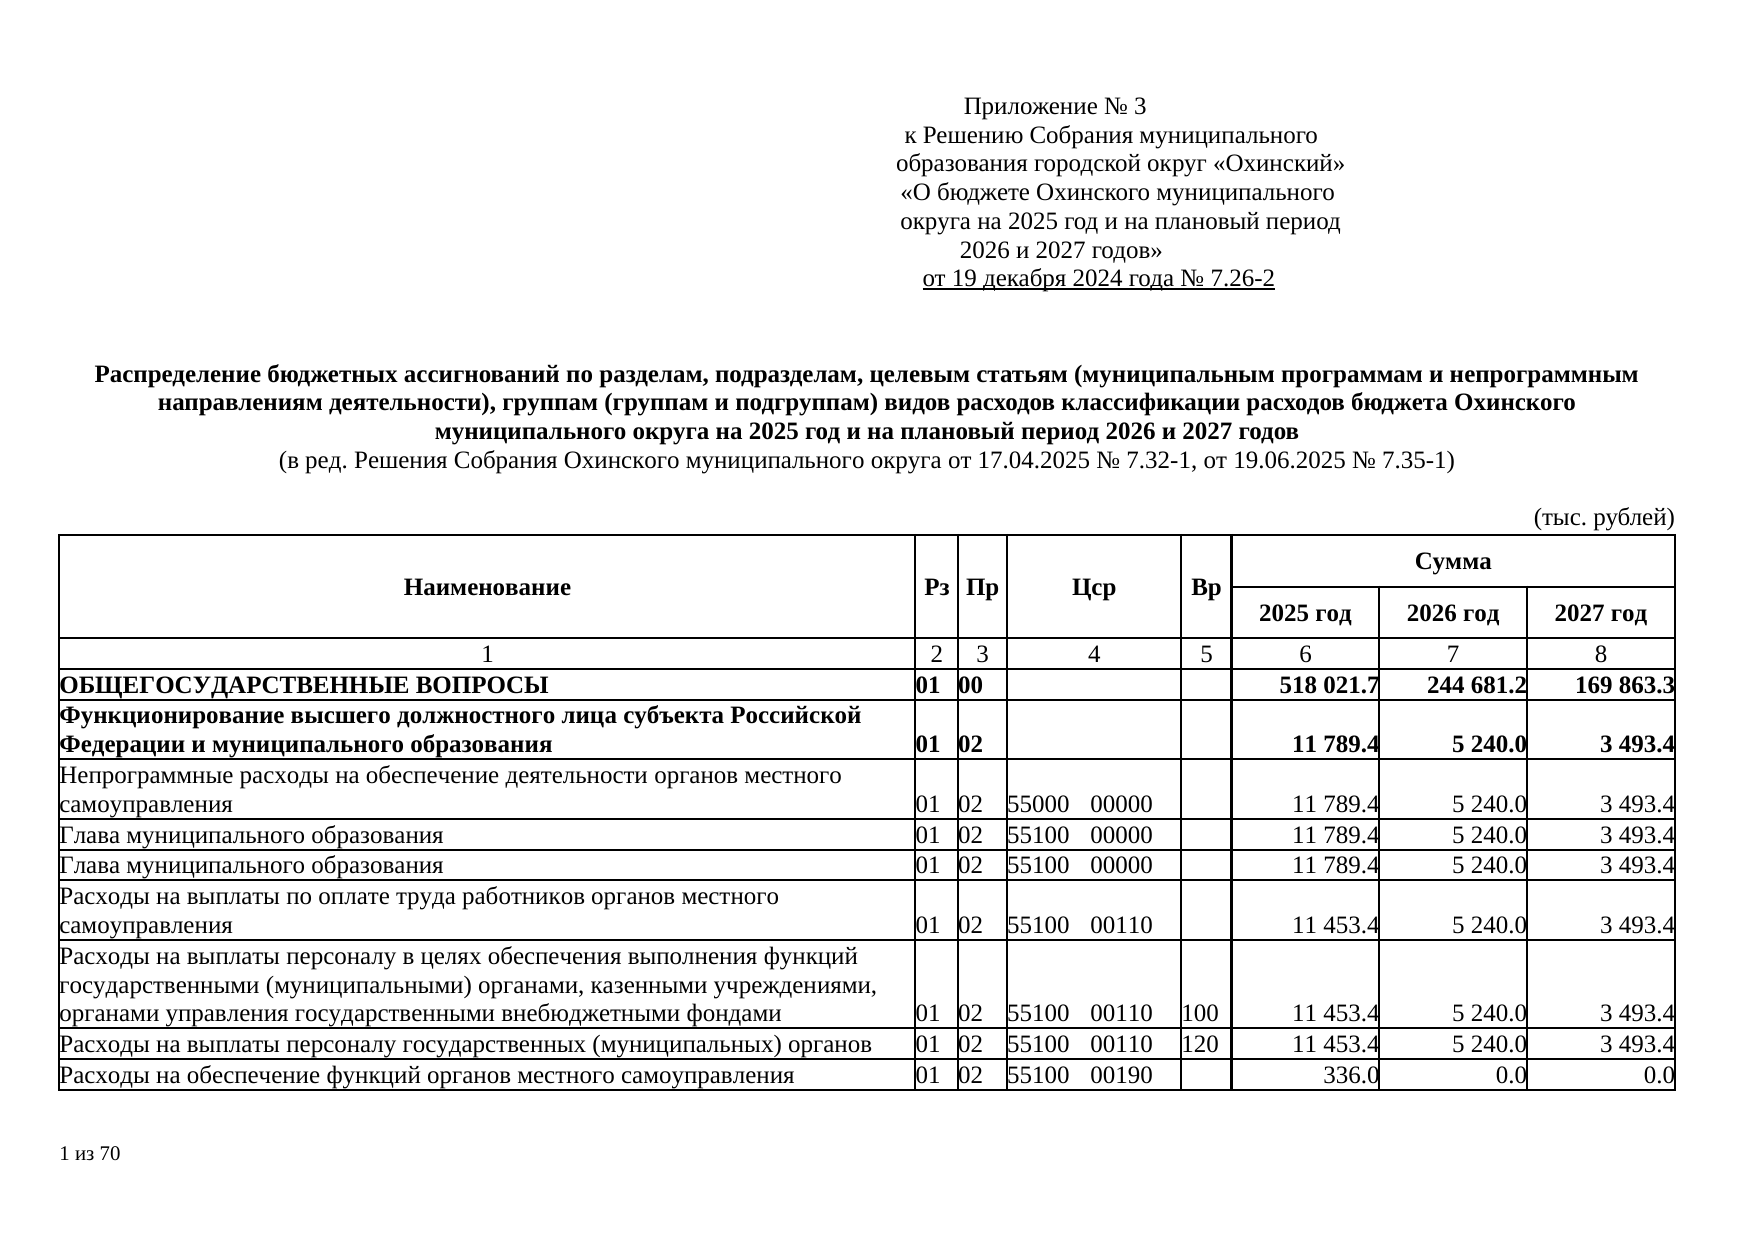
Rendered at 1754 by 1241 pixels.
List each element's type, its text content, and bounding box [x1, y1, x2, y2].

table_cell 55100 [1008, 881, 1090, 939]
table_cell 2 [916, 639, 957, 668]
table_cell 02 [959, 851, 1006, 879]
table_cell 11 453.4 [1233, 881, 1378, 939]
table_cell Непрограммные расходы на обеспечение деятельности органов местного самоуправления [60, 760, 914, 818]
table_cell 5 240.0 [1380, 1029, 1526, 1058]
table_cell 55000 [1008, 760, 1090, 818]
table_cell 7 [1380, 639, 1526, 668]
table_cell 01 [916, 941, 957, 1027]
table_cell 169 863.3 [1528, 670, 1674, 698]
table_cell 336.0 [1233, 1060, 1378, 1089]
table_cell 00110 [1090, 1029, 1180, 1058]
table_cell 55100 [1008, 1029, 1090, 1058]
table_cell [1182, 820, 1230, 848]
table_cell 5 240.0 [1380, 820, 1526, 848]
table_cell 1 [60, 639, 914, 668]
table_cell 518 021.7 [1233, 670, 1378, 698]
table_cell 3 493.4 [1528, 701, 1674, 758]
table_cell 2026 год [1380, 588, 1526, 637]
table_cell [1182, 760, 1230, 818]
table_cell [1182, 851, 1230, 879]
table_cell Расходы на выплаты по оплате труда работников органов местного самоуправления [60, 881, 914, 939]
table_cell 55100 [1008, 941, 1090, 1027]
table_cell Цср [1008, 536, 1180, 637]
table_cell 8 [1528, 639, 1674, 668]
table_cell 01 [916, 760, 957, 818]
table_cell Вр [1182, 536, 1230, 637]
table_cell 244 681.2 [1380, 670, 1526, 698]
table_cell 5 [1182, 639, 1230, 668]
table_cell [1182, 670, 1230, 698]
table_cell 0.0 [1528, 1060, 1674, 1089]
table_cell Расходы на обеспечение функций органов местного самоуправления [60, 1060, 914, 1089]
table_cell 01 [916, 1060, 957, 1089]
table_cell 01 [916, 881, 957, 939]
table_cell 120 [1182, 1029, 1230, 1058]
table_cell 02 [959, 701, 1006, 758]
table_cell 02 [959, 1029, 1006, 1058]
table_cell [1182, 701, 1230, 758]
table_cell 00 [959, 670, 1006, 698]
table_cell 3 493.4 [1528, 760, 1674, 818]
table_cell 2025 год [1233, 588, 1378, 637]
table_cell 55100 [1008, 851, 1090, 879]
table_cell 02 [959, 1060, 1006, 1089]
table_cell 00000 [1090, 820, 1180, 848]
table_cell 100 [1182, 941, 1230, 1027]
table_cell 00000 [1090, 760, 1180, 818]
table_cell 01 [916, 1029, 957, 1058]
table_cell 11 789.4 [1233, 760, 1378, 818]
table_cell 11 789.4 [1233, 851, 1378, 879]
table_cell 01 [916, 701, 957, 758]
table_cell 00000 [1090, 851, 1180, 879]
table_cell 02 [959, 881, 1006, 939]
table_cell 3 493.4 [1528, 820, 1674, 848]
table_cell Сумма [1233, 536, 1674, 586]
table_cell 2027 год [1528, 588, 1674, 637]
table_cell 3 [959, 639, 1006, 668]
table_cell 3 493.4 [1528, 941, 1674, 1027]
table_cell 00110 [1090, 881, 1180, 939]
table_cell [1182, 881, 1230, 939]
table_cell ОБЩЕГОСУДАРСТВЕННЫЕ ВОПРОСЫ [60, 670, 914, 698]
table_cell [1008, 670, 1090, 698]
table_cell Глава муниципального образования [60, 820, 914, 848]
table_cell 01 [916, 670, 957, 698]
table_header Распределение бюджетных ассигнований по разделам, подразделам, целевым статьям (муниципальным программам и непрограммным направлениям деятельности), группам (группам и подгруппам) видов расходов классификации расходов бюджета Охинского муниципального округа на 2025 год и на плановый период 2026 и 2027 годов (в ред. Решения Собрания Охинского муниципального округа от 17.04.2025 № 7.32-1, от 19.06.2025 № 7.35-1) (тыс. рублей) [59, 359, 1675, 534]
table_cell Наименование [60, 536, 914, 637]
table_cell 3 493.4 [1528, 851, 1674, 879]
table_cell 5 240.0 [1380, 941, 1526, 1027]
table_cell 02 [959, 820, 1006, 848]
table_cell 02 [959, 760, 1006, 818]
table_cell [1008, 701, 1090, 758]
table_cell [1090, 701, 1180, 758]
table_cell 5 240.0 [1380, 701, 1526, 758]
table_cell 02 [959, 941, 1006, 1027]
table_cell Расходы на выплаты персоналу государственных (муниципальных) органов [60, 1029, 914, 1058]
table_cell 3 493.4 [1528, 1029, 1674, 1058]
table_cell 11 453.4 [1233, 941, 1378, 1027]
table_cell 3 493.4 [1528, 881, 1674, 939]
table_cell 5 240.0 [1380, 760, 1526, 818]
table_cell 5 240.0 [1380, 851, 1526, 879]
table_cell 11 789.4 [1233, 701, 1378, 758]
table_cell 11 453.4 [1233, 1029, 1378, 1058]
table_cell Функционирование высшего должностного лица субъекта Российской Федерации и муниципального образования [60, 701, 914, 758]
table_cell 01 [916, 820, 957, 848]
table_header Приложение № 3 к Решению Собрания муниципального образования городской округ «Охинский» «О бюджете Охинского муниципального округа на 2025 год и на плановый период 2026 и 2027 годов» от 19 декабря 2024 года № 7.26-2 [48, 91, 1668, 292]
table_cell Глава муниципального образования [60, 851, 914, 879]
table_cell 4 [1008, 639, 1180, 668]
table_cell [1090, 670, 1180, 698]
table_cell Рз [916, 536, 957, 637]
table_cell 00190 [1090, 1060, 1180, 1089]
table_cell [1182, 1060, 1230, 1089]
table_cell 11 789.4 [1233, 820, 1378, 848]
table_cell 5 240.0 [1380, 881, 1526, 939]
table_cell 00110 [1090, 941, 1180, 1027]
table_cell Пр [959, 536, 1006, 637]
table_cell 55100 [1008, 820, 1090, 848]
table_cell 55100 [1008, 1060, 1090, 1089]
table_cell 6 [1233, 639, 1378, 668]
table_cell 0.0 [1380, 1060, 1526, 1089]
table_cell 01 [916, 851, 957, 879]
